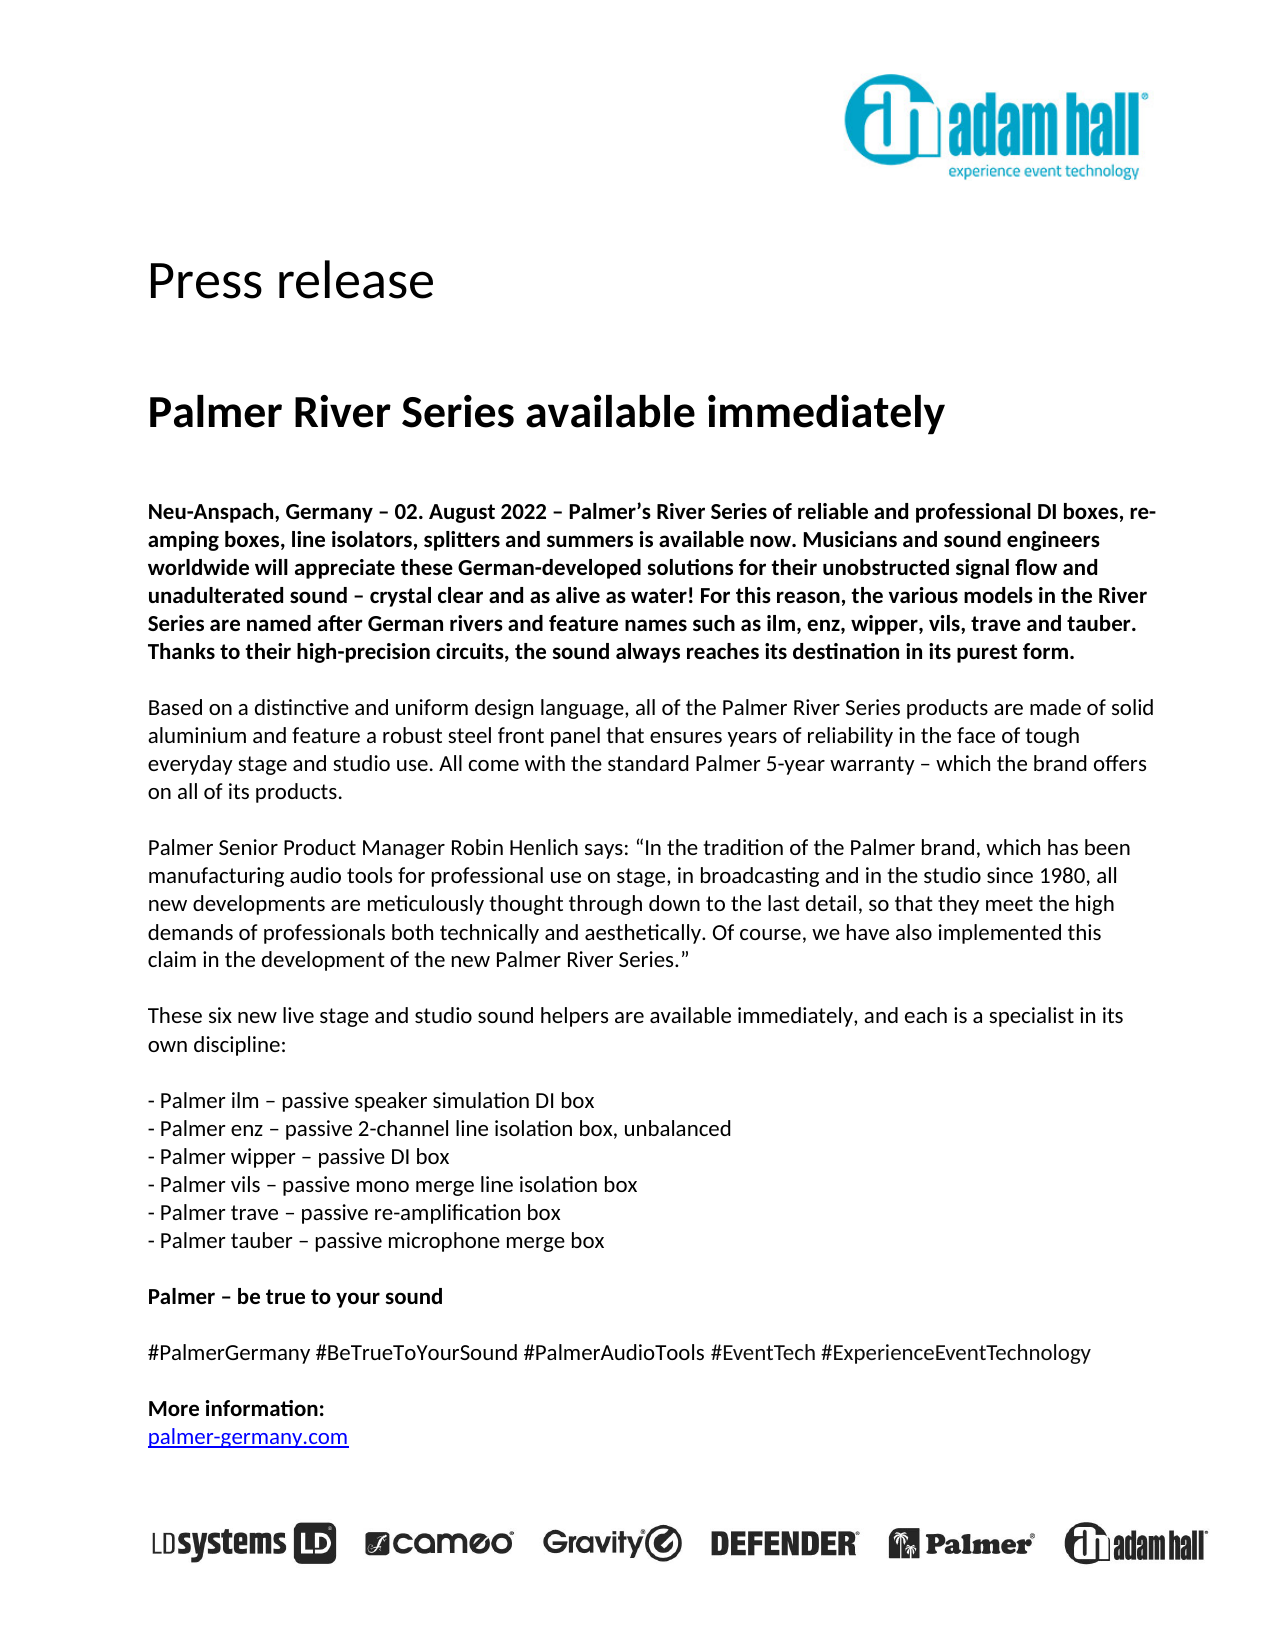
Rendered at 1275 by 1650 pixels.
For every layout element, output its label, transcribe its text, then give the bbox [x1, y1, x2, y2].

text Palmer Senior Product Manager Robin Henlich says: “In the tradition of the Palmer brand, which has been manufacturing audio tools for professional use on stage, in broadcasting and in the studio since 1980, all new developments are meticulously thought through down to the last detail, so that they meet the high demands of professionals both technically and aesthetically. Of course, we have also implemented this claim in the development of the new Palmer River Series.” [148, 833, 1158, 974]
text - Palmer vils – passive mono merge line isolation box [148, 1170, 1158, 1198]
text Neu-Anspach, Germany – 02. August 2022 – Palmer’s River Series of reliable and professional DI boxes, re-amping boxes, line isolators, splitters and summers is available now. Musicians and sound engineers worldwide will appreciate these German-developed solutions for their unobstructed signal flow and unadulterated sound – crystal clear and as alive as water! For this reason, the various models in the River Series are named after German rivers and feature names such as ilm, enz, wipper, vils, trave and tauber. Thanks to their high-precision circuits, the sound always reaches its destination in its purest form. [148, 497, 1158, 665]
text - Palmer tauber – passive microphone merge box [148, 1226, 1158, 1254]
picture [835, 73, 1158, 181]
text Press release [148, 246, 1158, 312]
text - Palmer enz – passive 2-channel line isolation box, unbalanced [148, 1114, 1158, 1142]
text - Palmer trave – passive re-amplification box [148, 1198, 1158, 1226]
text #PalmerGermany #BeTrueToYourSound #PalmerAudioTools #EventTech #ExperienceEventTechnology [148, 1338, 1158, 1366]
picture [147, 1510, 1211, 1576]
text palmer-germany.com [148, 1422, 1158, 1450]
text These six new live stage and studio sound helpers are available immediately, and each is a specialist in its own discipline: [148, 1002, 1158, 1058]
text - Palmer ilm – passive speaker simulation DI box [148, 1086, 1158, 1114]
text - Palmer wipper – passive DI box [148, 1142, 1158, 1170]
text Palmer – be true to your sound [148, 1282, 1158, 1310]
text More information: [148, 1394, 1158, 1422]
text Palmer River Series available immediately [148, 382, 1158, 438]
text Based on a distinctive and uniform design language, all of the Palmer River Series products are made of solid aluminium and feature a robust steel front panel that ensures years of reliability in the face of tough everyday stage and studio use. All come with the standard Palmer 5-year warranty – which the brand offers on all of its products. [148, 693, 1158, 806]
